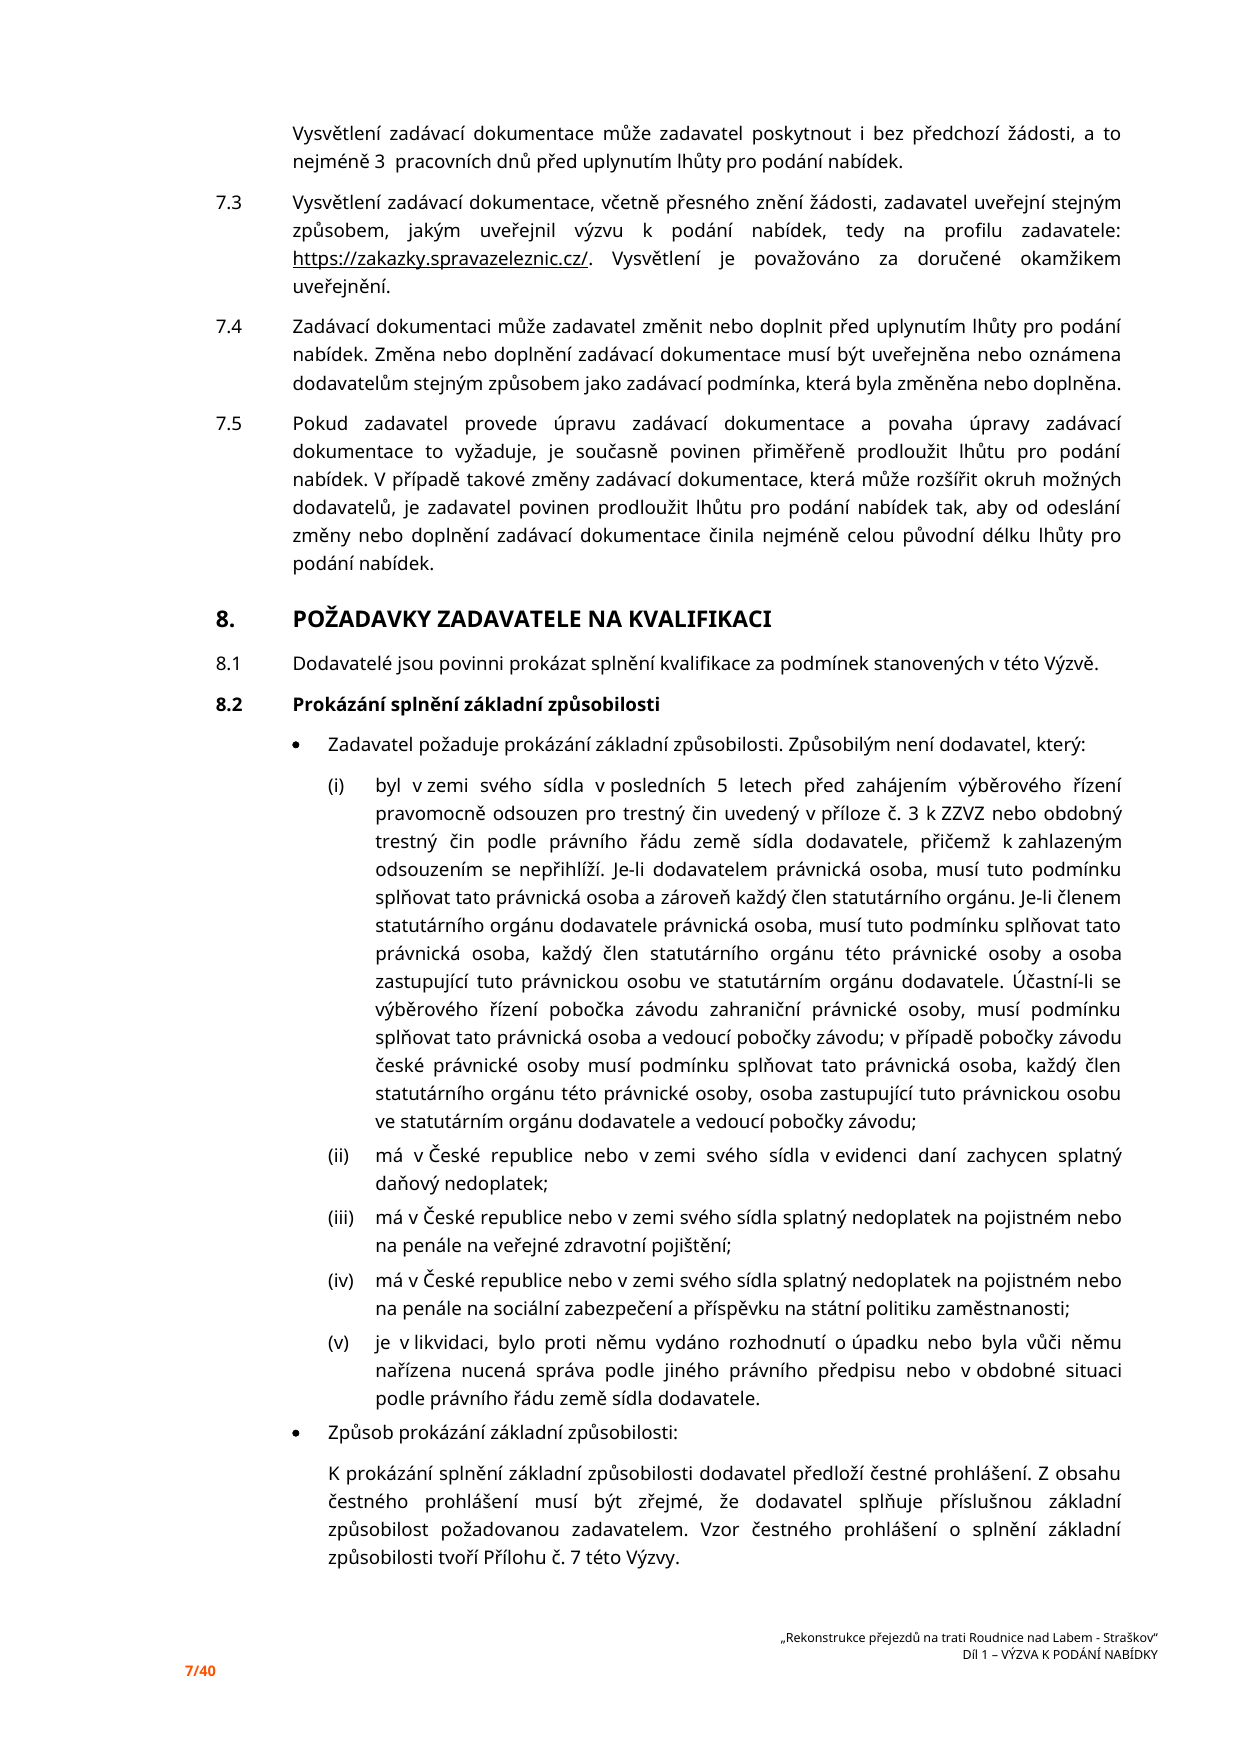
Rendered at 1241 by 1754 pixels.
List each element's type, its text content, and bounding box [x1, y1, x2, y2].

text Dodavatelé jsou povinni prokázat splnění kvalifikace za podmínek stanovených v této Výzvě. [216, 650, 1122, 676]
text má v České republice nebo v zemi svého sídla splatný nedoplatek na pojistném nebo na penále na veřejné zdravotní pojištění; [328, 1205, 1122, 1258]
text Pokud zadavatel provede úpravu zadávací dokumentace a povaha úpravy zadávací dokumentace to vyžaduje, je současně povinen přiměřeně prodloužit lhůtu pro podání nabídek. V případě takové změny zadávací dokumentace, která může rozšířit okruh možných dodavatelů, je zadavatel povinen prodloužit lhůtu pro podání nabídek tak, aby od odeslání změny nebo doplnění zadávací dokumentace činila nejméně celou původní délku lhůty pro podání nabídek. [216, 410, 1122, 576]
text Vysvětlení zadávací dokumentace, včetně přesného znění žádosti, zadavatel uveřejní stejným způsobem, jakým uveřejnil výzvu k podání nabídek, tedy na profilu zadavatele: https://zakazky.spravazeleznic.cz/. Vysvětlení je považováno za doručené okamžikem uveřejnění. [216, 189, 1122, 299]
text je v likvidaci, bylo proti němu vydáno rozhodnutí o úpadku nebo byla vůči němu nařízena nucená správa podle jiného právního předpisu nebo v obdobné situaci podle právního řádu země sídla dodavatele. [328, 1329, 1122, 1411]
text Způsob prokázání základní způsobilosti: [292, 1419, 1122, 1445]
text Prokázání splnění základní způsobilosti [216, 691, 1122, 716]
text má v České republice nebo v zemi svého sídla v evidenci daní zachycen splatný daňový nedoplatek; [328, 1142, 1122, 1196]
text byl v zemi svého sídla v posledních 5 letech před zahájením výběrového řízení pravomocně odsouzen pro trestný čin uvedený v příloze č. 3 k ZZVZ nebo obdobný trestný čin podle právního řádu země sídla dodavatele, přičemž k zahlazeným odsouzením se nepřihlíží. Je-li dodavatelem právnická osoba, musí tuto podmínku splňovat tato právnická osoba a zároveň každý člen statutárního orgánu. Je-li členem statutárního orgánu dodavatele právnická osoba, musí tuto podmínku splňovat tato právnická osoba, každý člen statutárního orgánu této právnické osoby a osoba zastupující tuto právnickou osobu ve statutárním orgánu dodavatele. Účastní-li se výběrového řízení pobočka závodu zahraniční právnické osoby, musí podmínku splňovat tato právnická osoba a vedoucí pobočky závodu; v případě pobočky závodu české právnické osoby musí podmínku splňovat tato právnická osoba, každý člen statutárního orgánu této právnické osoby, osoba zastupující tuto právnickou osobu ve statutárním orgánu dodavatele a vedoucí pobočky závodu; [328, 772, 1122, 1134]
text K prokázání splnění základní způsobilosti dodavatel předloží čestné prohlášení. Z obsahu čestného prohlášení musí být zřejmé, že dodavatel splňuje příslušnou základní způsobilost požadovanou zadavatelem. Vzor čestného prohlášení o splnění základní způsobilosti tvoří Přílohu č. 7 této Výzvy. [328, 1460, 1122, 1570]
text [216, 121, 1122, 174]
text POŽADAVKY ZADAVATELE NA KVALIFIKACI [216, 603, 1122, 635]
text Zadávací dokumentaci může zadavatel změnit nebo doplnit před uplynutím lhůty pro podání nabídek. Změna nebo doplnění zadávací dokumentace musí být uveřejněna nebo oznámena dodavatelům stejným způsobem jako zadávací podmínka, která byla změněna nebo doplněna. [216, 314, 1122, 395]
text má v České republice nebo v zemi svého sídla splatný nedoplatek na pojistném nebo na penále na sociální zabezpečení a příspěvku na státní politiku zaměstnanosti; [328, 1267, 1122, 1321]
text Zadavatel požaduje prokázání základní způsobilosti. Způsobilým není dodavatel, který: [292, 731, 1122, 757]
